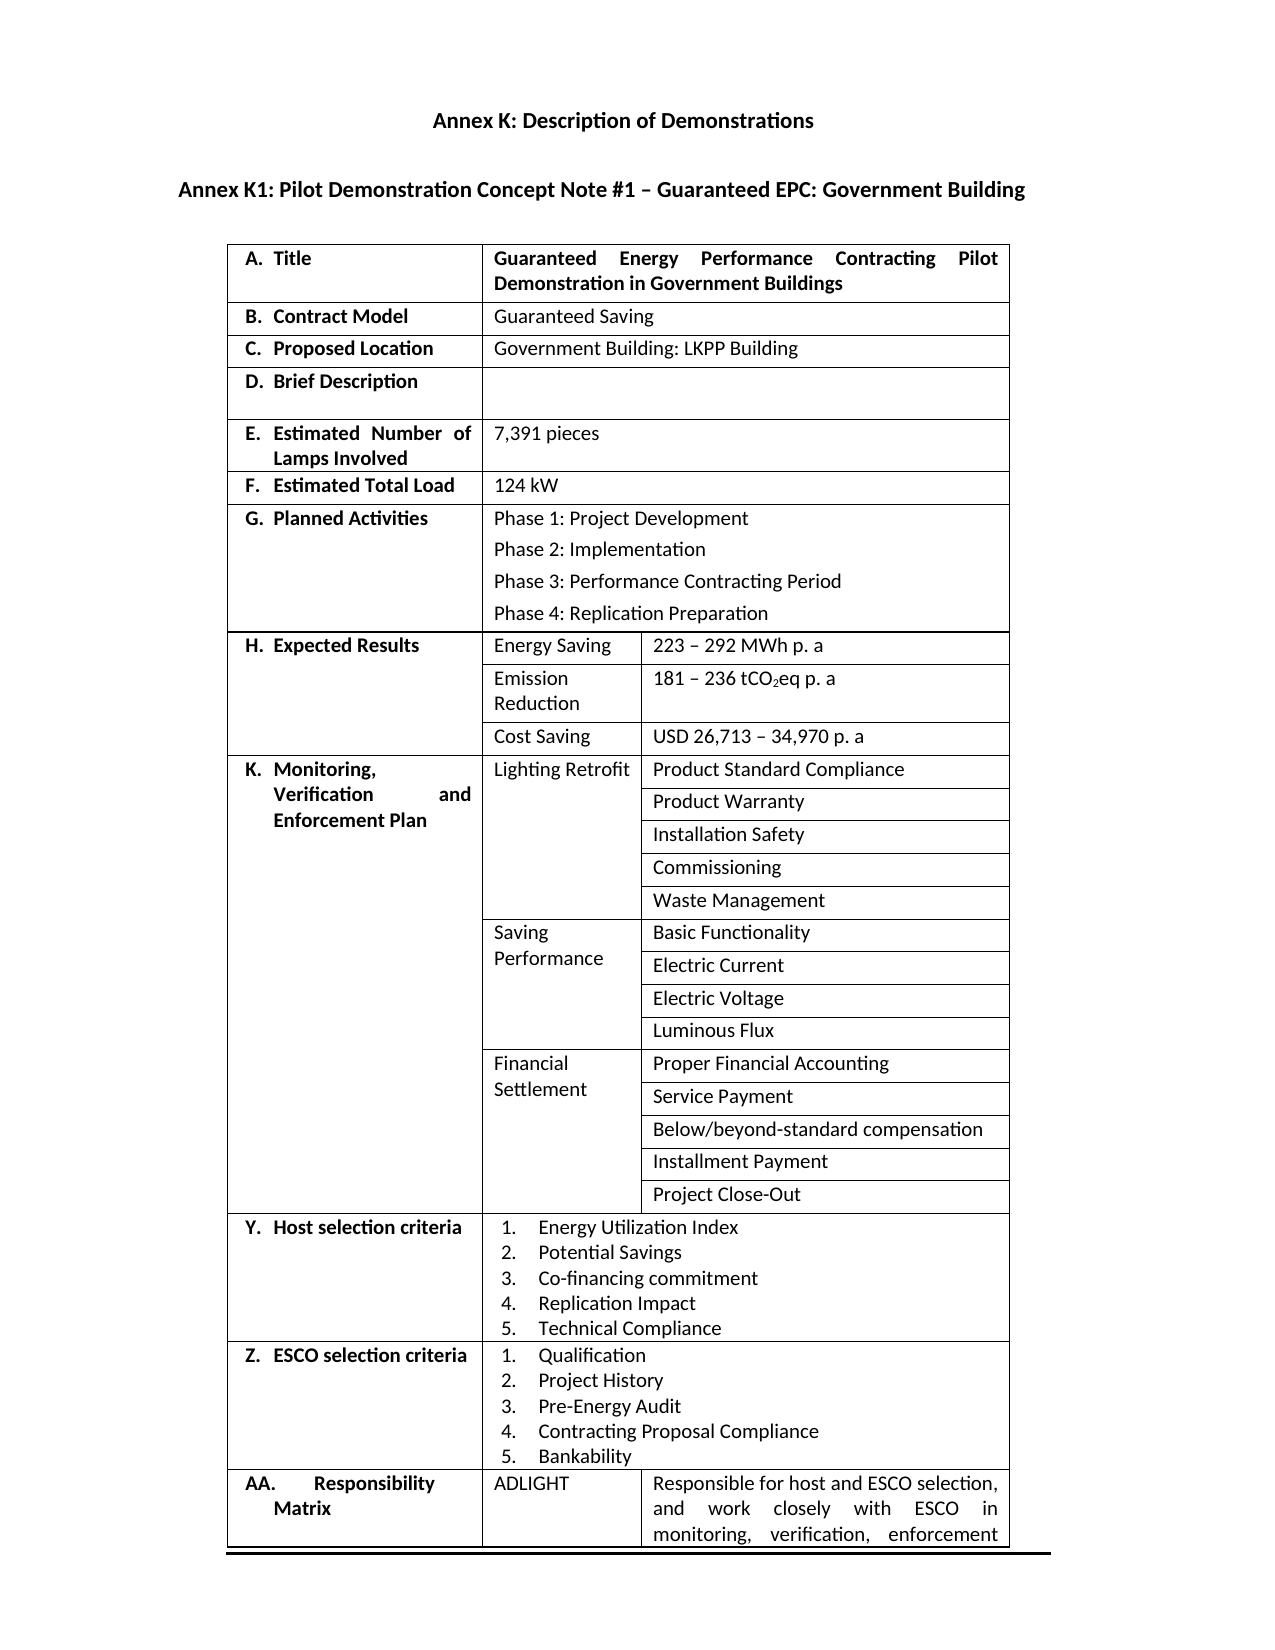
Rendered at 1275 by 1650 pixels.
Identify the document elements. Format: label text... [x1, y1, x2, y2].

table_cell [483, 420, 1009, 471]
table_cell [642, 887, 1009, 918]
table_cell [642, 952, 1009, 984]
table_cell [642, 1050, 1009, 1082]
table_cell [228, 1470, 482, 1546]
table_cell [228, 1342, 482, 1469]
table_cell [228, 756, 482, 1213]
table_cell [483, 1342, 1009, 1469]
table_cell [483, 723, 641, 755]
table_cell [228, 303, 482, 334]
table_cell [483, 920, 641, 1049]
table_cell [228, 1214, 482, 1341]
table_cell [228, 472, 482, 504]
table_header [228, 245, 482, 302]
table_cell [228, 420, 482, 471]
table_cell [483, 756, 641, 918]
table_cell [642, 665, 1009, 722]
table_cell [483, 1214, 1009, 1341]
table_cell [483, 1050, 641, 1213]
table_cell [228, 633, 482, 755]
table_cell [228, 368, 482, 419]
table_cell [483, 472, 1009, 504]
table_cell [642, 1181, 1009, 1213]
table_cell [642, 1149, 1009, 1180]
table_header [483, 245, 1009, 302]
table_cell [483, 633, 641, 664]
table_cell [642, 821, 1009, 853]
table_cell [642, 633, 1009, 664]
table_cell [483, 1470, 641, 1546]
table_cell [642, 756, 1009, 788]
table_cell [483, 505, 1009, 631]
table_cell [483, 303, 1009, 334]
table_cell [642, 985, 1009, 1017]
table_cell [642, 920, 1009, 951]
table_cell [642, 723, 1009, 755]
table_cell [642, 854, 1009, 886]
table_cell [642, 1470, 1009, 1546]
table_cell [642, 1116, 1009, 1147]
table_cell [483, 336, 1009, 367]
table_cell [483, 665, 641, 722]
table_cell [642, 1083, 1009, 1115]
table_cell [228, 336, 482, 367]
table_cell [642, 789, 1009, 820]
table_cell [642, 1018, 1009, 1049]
list Annex K: Description of Demonstrations [187, 107, 1059, 135]
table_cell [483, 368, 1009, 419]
text Annex K1: Pilot Demonstration Concept Note #1 – Guaranteed EPC: Government Building [178, 175, 1059, 203]
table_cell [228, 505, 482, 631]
